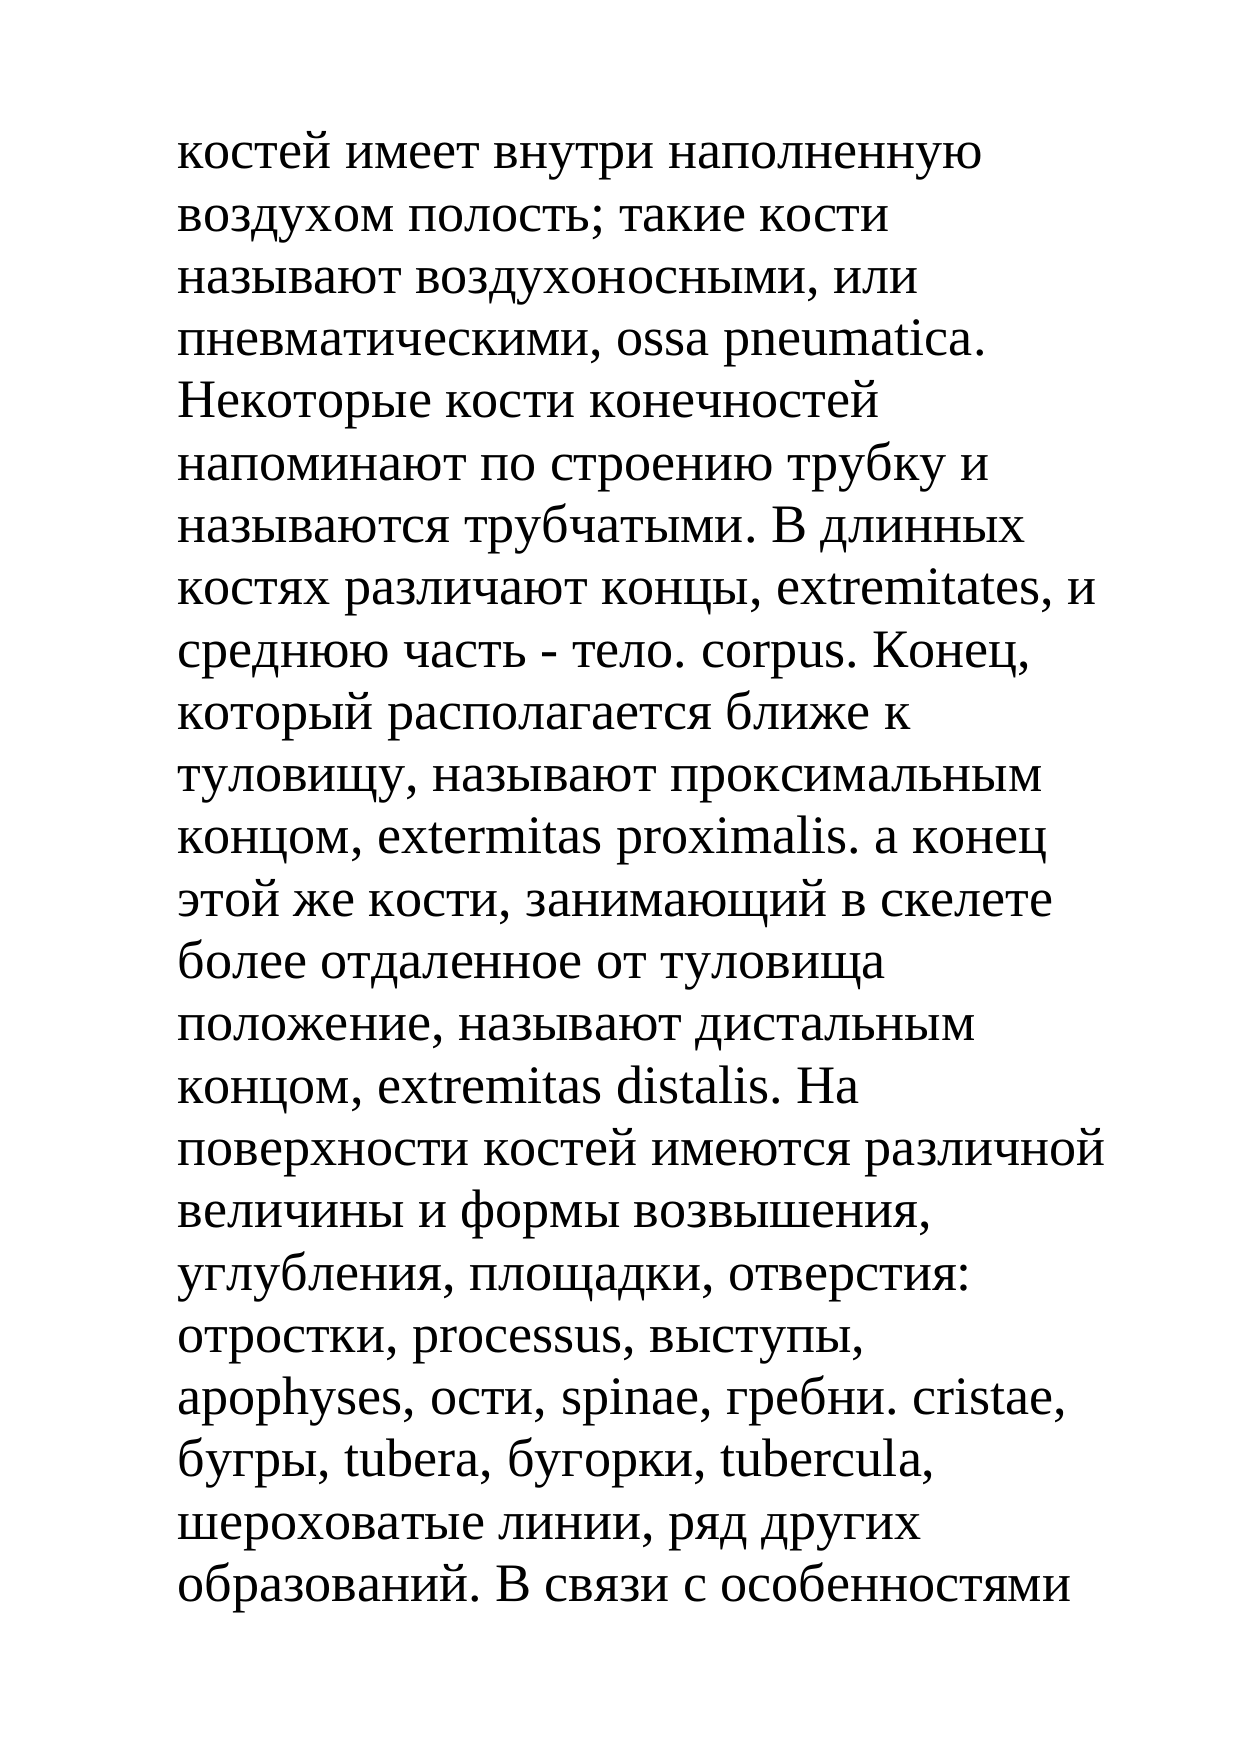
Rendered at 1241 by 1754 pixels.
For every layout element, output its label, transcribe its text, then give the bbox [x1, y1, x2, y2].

text шероховатые линии, ряд других [177, 1488, 1152, 1551]
text который располагается ближе к [177, 679, 1152, 741]
text пневматическими, ossa pneumatica. [177, 305, 1152, 367]
text среднюю часть - тело. corpus. Конец, [177, 616, 1152, 679]
text углубления, площадки, отверстия: [177, 1239, 1152, 1302]
text величины и формы возвышения, [177, 1177, 1152, 1239]
text концом, extermitas proximalis. а конец [177, 803, 1152, 866]
text туловищу, называют проксимальным [177, 741, 1152, 803]
text образований. В связи с особенностями [177, 1551, 1152, 1613]
text называются трубчатыми. В длинных [177, 492, 1152, 554]
text костей имеет внутри наполненную [177, 118, 1152, 180]
text бугры, tubera, бугорки, tubercula, [177, 1426, 1152, 1488]
text этой же кости, занимающий в скелете [177, 866, 1152, 928]
text более отдаленное от туловища [177, 928, 1152, 990]
text apophyses, ости, spinae, гребни. cristae, [177, 1364, 1152, 1426]
text напоминают по строению трубку и [177, 429, 1152, 492]
text называют воздухоносными, или [177, 243, 1152, 305]
text Некоторые кости конечностей [177, 367, 1152, 429]
text поверхности костей имеются различной [177, 1115, 1152, 1177]
text отростки, processus, выступы, [177, 1302, 1152, 1364]
text концом, extremitas distalis. На [177, 1052, 1152, 1115]
text положение, называют дистальным [177, 990, 1152, 1052]
text костях различают концы, extremitates, и [177, 554, 1152, 616]
text воздухом полость; такие кости [177, 180, 1152, 243]
